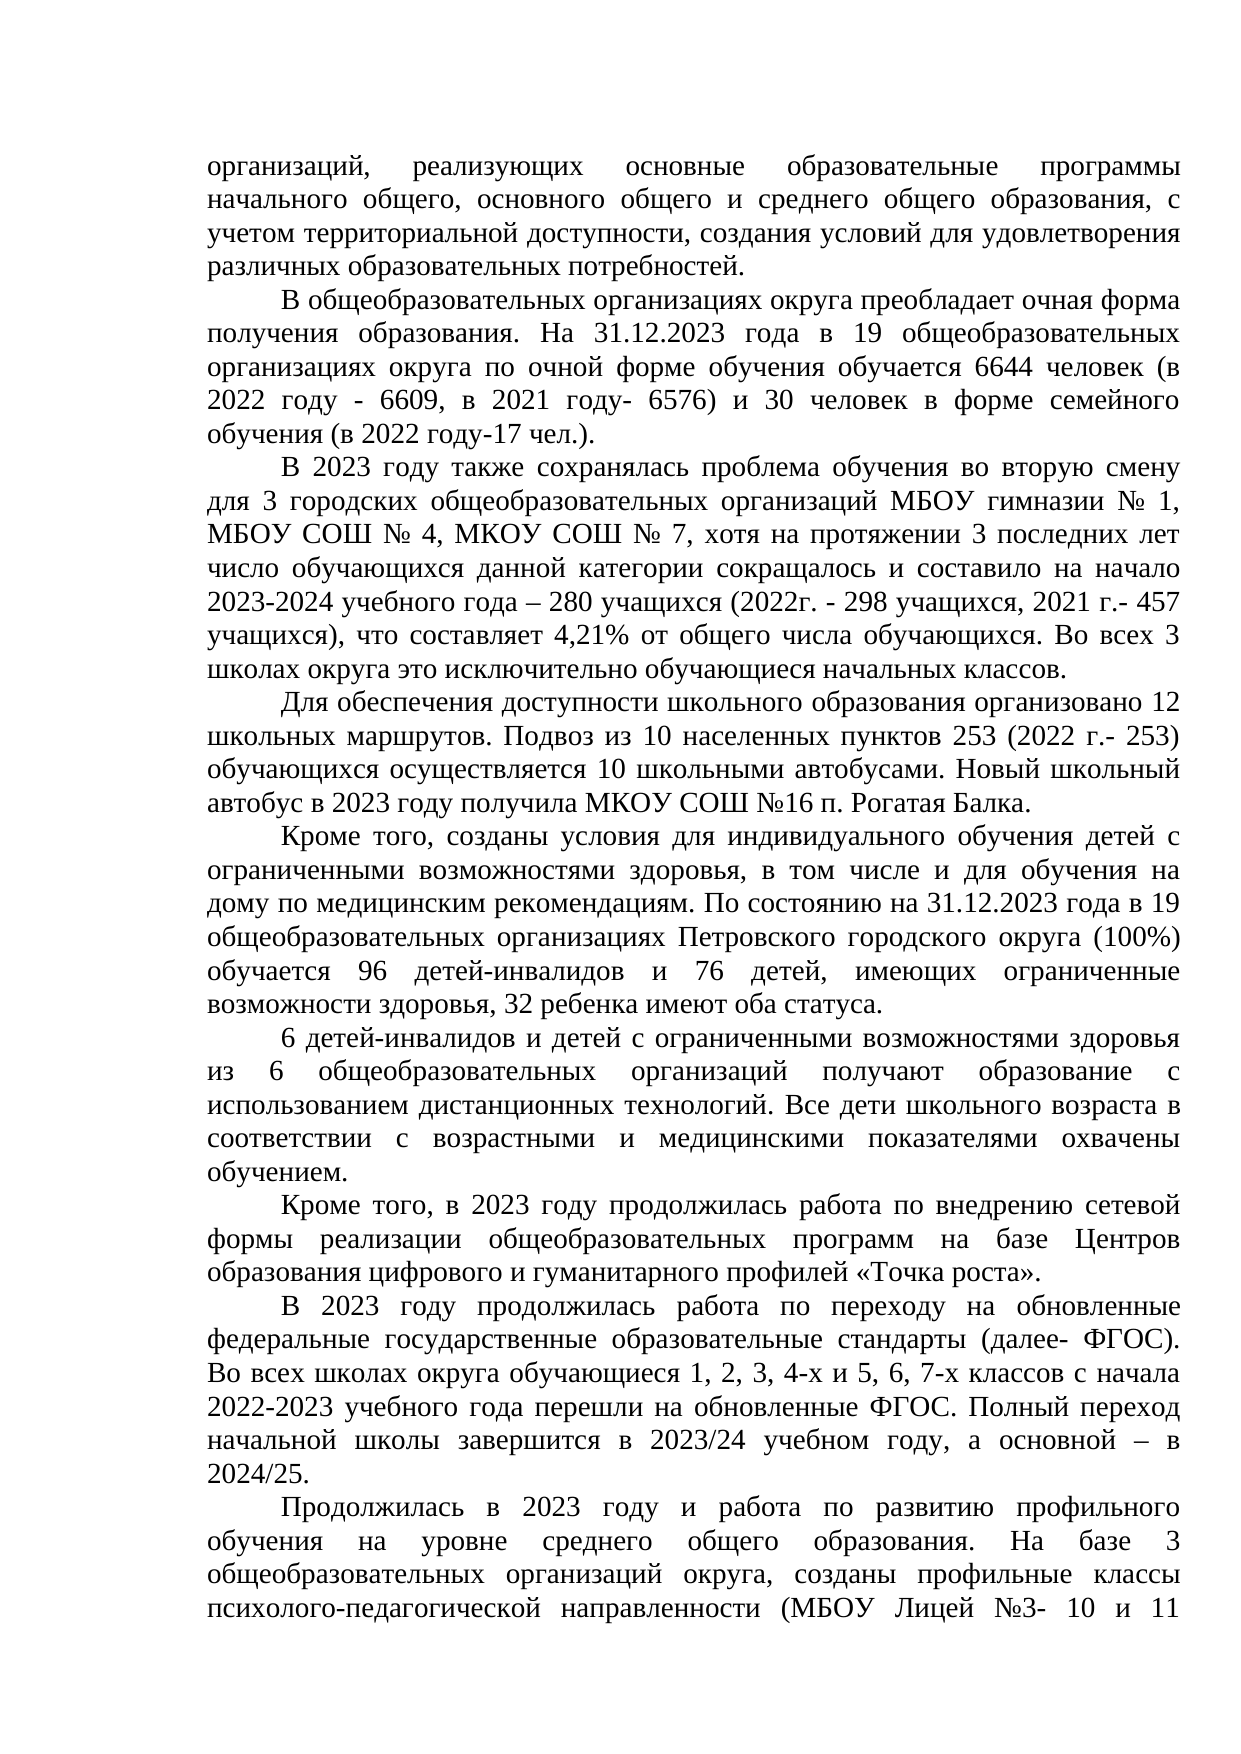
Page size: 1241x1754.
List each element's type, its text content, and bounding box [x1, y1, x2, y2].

list 6 детей-инвалидов и детей с ограниченными возможностями здоровья из 6 общеобразовательных организаций получают образование с использованием дистанционных технологий. Все дети школьного возраста в соответствии с возрастными и медицинскими показателями охвачены обучением. [207, 1020, 1181, 1187]
text В общеобразовательных организациях округа преобладает очная форма получения образования. На 31.12.2023 года в 19 общеобразовательных организациях округа по очной форме обучения обучается 6644 человек (в 2022 году - 6609, в 2021 году- 6576) и 30 человек в форме семейного обучения (в 2022 году-17 чел.). [207, 282, 1181, 449]
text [207, 148, 1181, 282]
text В 2023 году продолжилась работа по переходу на обновленные федеральные государственные образовательные стандарты (далее- ФГОС). Во всех школах округа обучающиеся 1, 2, 3, 4-х и 5, 6, 7-х классов с начала 2022-2023 учебного года перешли на обновленные ФГОС. Полный переход начальной школы завершится в 2023/24 учебном году, а основной – в 2024/25. [207, 1288, 1181, 1489]
text В 2023 году также сохранялась проблема обучения во вторую смену для 3 городских общеобразовательных организаций МБОУ гимназии № 1, МБОУ СОШ № 4, МКОУ СОШ № 7, хотя на протяжении 3 последних лет число обучающихся данной категории сокращалось и составило на начало 2023-2024 учебного года – 280 учащихся (2022г. - 298 учащихся, 2021 г.- 457 учащихся), что составляет 4,21% от общего числа обучающихся. Во всех 3 школах округа это исключительно обучающиеся начальных классов. [207, 449, 1181, 684]
list Кроме того, в 2023 году продолжилась работа по внедрению сетевой формы реализации общеобразовательных программ на базе Центров образования цифрового и гуманитарного профилей «Точка роста». [207, 1187, 1181, 1288]
text Для обеспечения доступности школьного образования организовано 12 школьных маршрутов. Подвоз из 10 населенных пунктов 253 (2022 г.- 253) обучающихся осуществляется 10 школьными автобусами. Новый школьный автобус в 2023 году получила МКОУ СОШ №16 п. Рогатая Балка. [207, 684, 1181, 818]
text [207, 1489, 1181, 1623]
text Кроме того, созданы условия для индивидуального обучения детей с ограниченными возможностями здоровья, в том числе и для обучения на дому по медицинским рекомендациям. По состоянию на 31.12.2023 года в 19 общеобразовательных организациях Петровского городского округа (100%) обучается 96 детей-инвалидов и 76 детей, имеющих ограниченные возможности здоровья, 32 ребенка имеют оба статуса. [207, 818, 1181, 1020]
